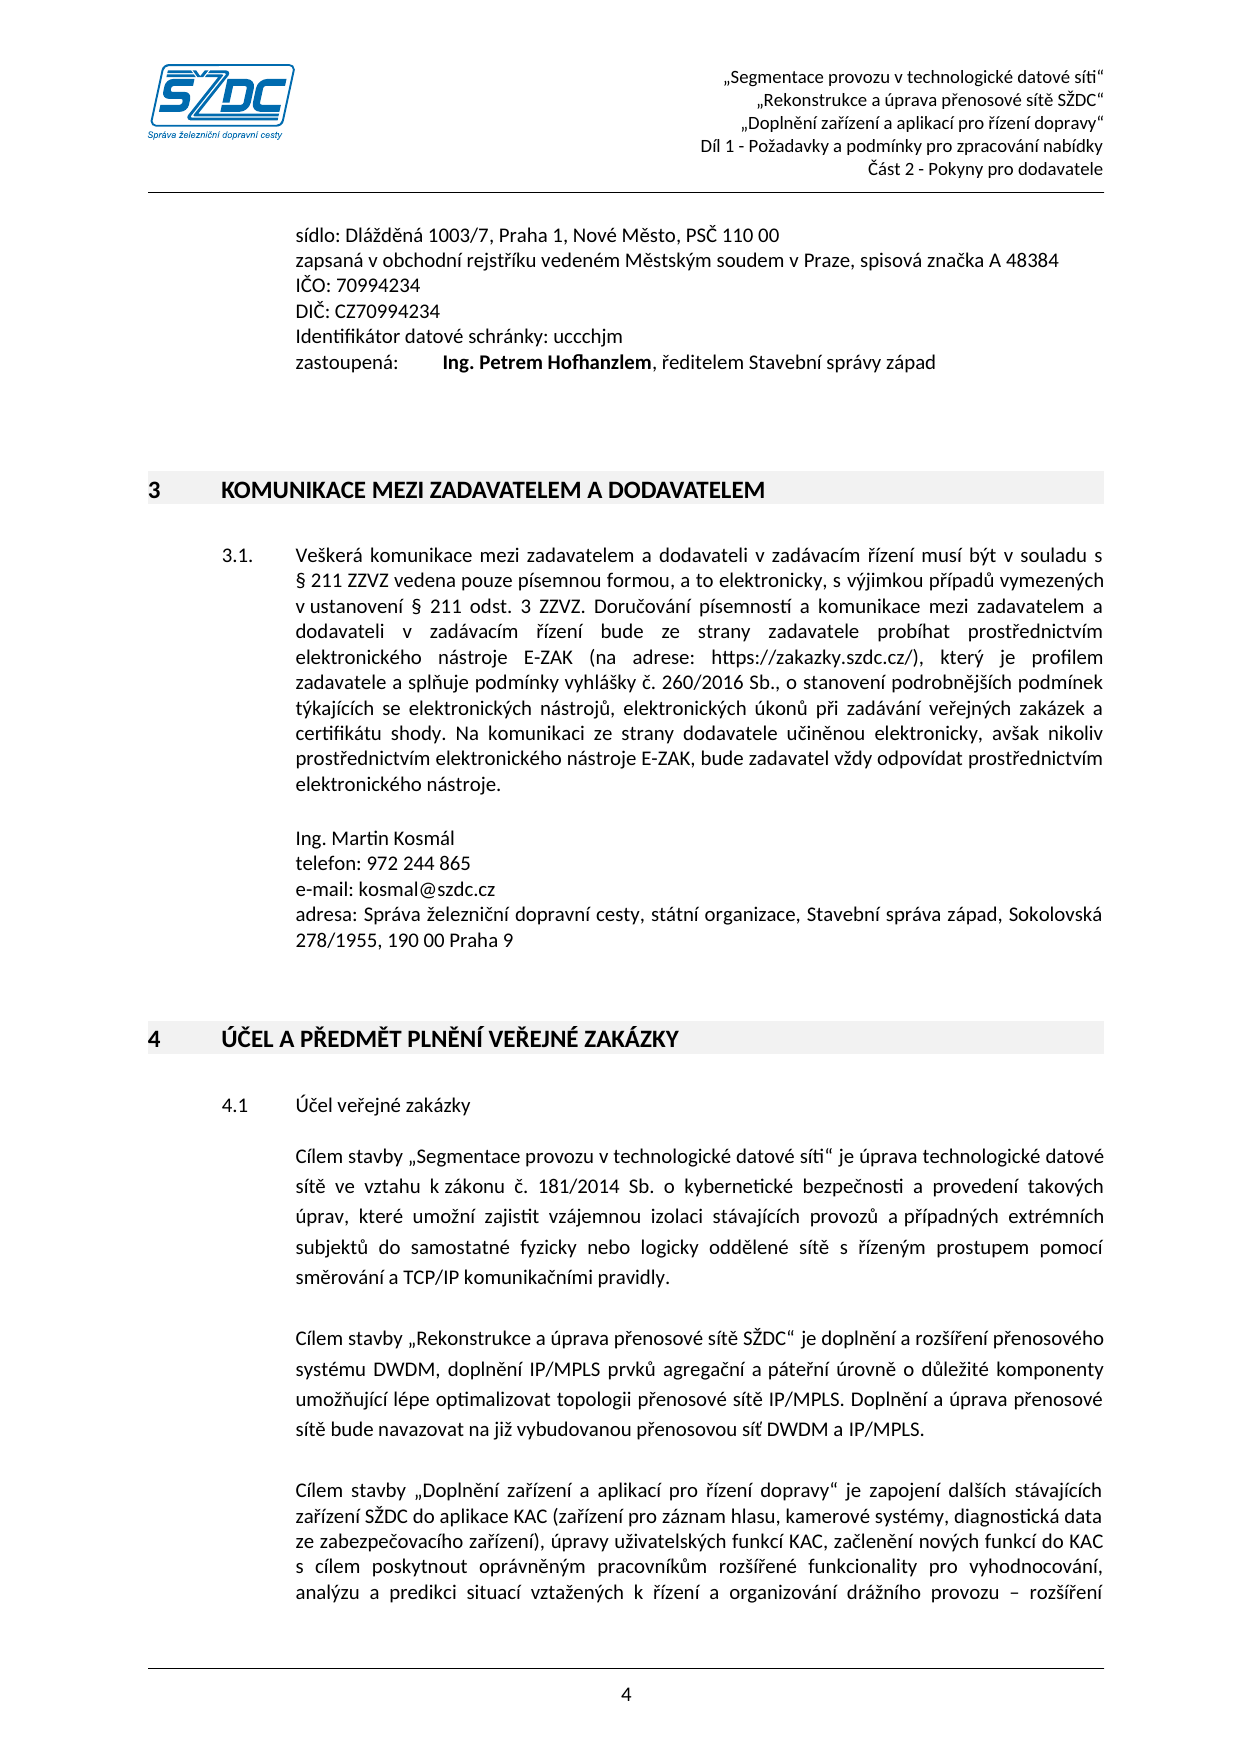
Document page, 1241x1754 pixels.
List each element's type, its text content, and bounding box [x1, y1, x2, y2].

text zapsaná v obchodní rejstříku vedeném Městským soudem v Praze, spisová značka A 48384 [295, 247, 1104, 273]
text e-mail: kosmal@szdc.cz [295, 876, 1104, 901]
text IČO: 70994234 [295, 273, 1104, 298]
text telefon: 972 244 865 [295, 851, 1104, 876]
text adresa: Správa železniční dopravní cesty, státní organizace, Stavební správa západ, Sokolovská 278/1955, 190 00 Praha 9 [295, 901, 1104, 952]
text 4.1 Účel veřejné zakázky [222, 1092, 1104, 1117]
text 3.1. Veškerá komunikace mezi zadavatelem a dodavateli v zadávacím řízení musí být v souladu s § 211 ZZVZ vedena pouze písemnou formou, a to elektronicky, s výjimkou případů vymezených v ustanovení § 211 odst. 3 ZZVZ. Doručování písemností a komunikace mezi zadavatelem a dodavateli v zadávacím řízení bude ze strany zadavatele probíhat prostřednictvím elektronického nástroje E-ZAK (na adrese: https://zakazky.szdc.cz/), který je profilem zadavatele a splňuje podmínky vyhlášky č. 260/2016 Sb., o stanovení podrobnějších podmínek týkajících se elektronických nástrojů, elektronických úkonů při zadávání veřejných zakázek a certifikátu shody. Na komunikaci ze strany dodavatele učiněnou elektronicky, avšak nikoliv prostřednictvím elektronického nástroje E-ZAK, bude zadavatel vždy odpovídat prostřednictvím elektronického nástroje. [222, 542, 1104, 796]
subtitle ÚČEL A PŘEDMĚT PLNĚNÍ VEŘEJNÉ ZAKÁZKY [148, 1021, 1104, 1054]
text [295, 1477, 1104, 1604]
text Cílem stavby „Segmentace provozu v technologické datové síti“ je úprava technologické datové sítě ve vztahu k zákonu č. 181/2014 Sb. o kybernetické bezpečnosti a provedení takových úprav, které umožní zajistit vzájemnou izolaci stávajících provozů a případných extrémních subjektů do samostatné fyzicky nebo logicky oddělené sítě s řízeným prostupem pomocí směrování a TCP/IP komunikačními pravidly. [295, 1143, 1104, 1290]
subtitle KOMUNIKACE MEZI ZADAVATELEM A DODAVATELEM [148, 471, 1104, 504]
text Identifikátor datové schránky: uccchjm [295, 323, 1104, 349]
text Cílem stavby „Rekonstrukce a úprava přenosové sítě SŽDC“ je doplnění a rozšíření přenosového systému DWDM, doplnění IP/MPLS prvků agregační a páteřní úrovně o důležité komponenty umožňující lépe optimalizovat topologii přenosové sítě IP/MPLS. Doplnění a úprava přenosové sítě bude navazovat na již vybudovanou přenosovou síť DWDM a IP/MPLS. [295, 1325, 1104, 1442]
text sídlo: Dlážděná 1003/7, Praha 1, Nové Město, PSČ 110 00 [295, 222, 1104, 247]
text DIČ: CZ70994234 [295, 298, 1104, 323]
text Ing. Martin Kosmál [295, 825, 1104, 851]
text zastoupená: Ing. Petrem Hofhanzlem, ředitelem Stavební správy západ [295, 349, 1104, 374]
